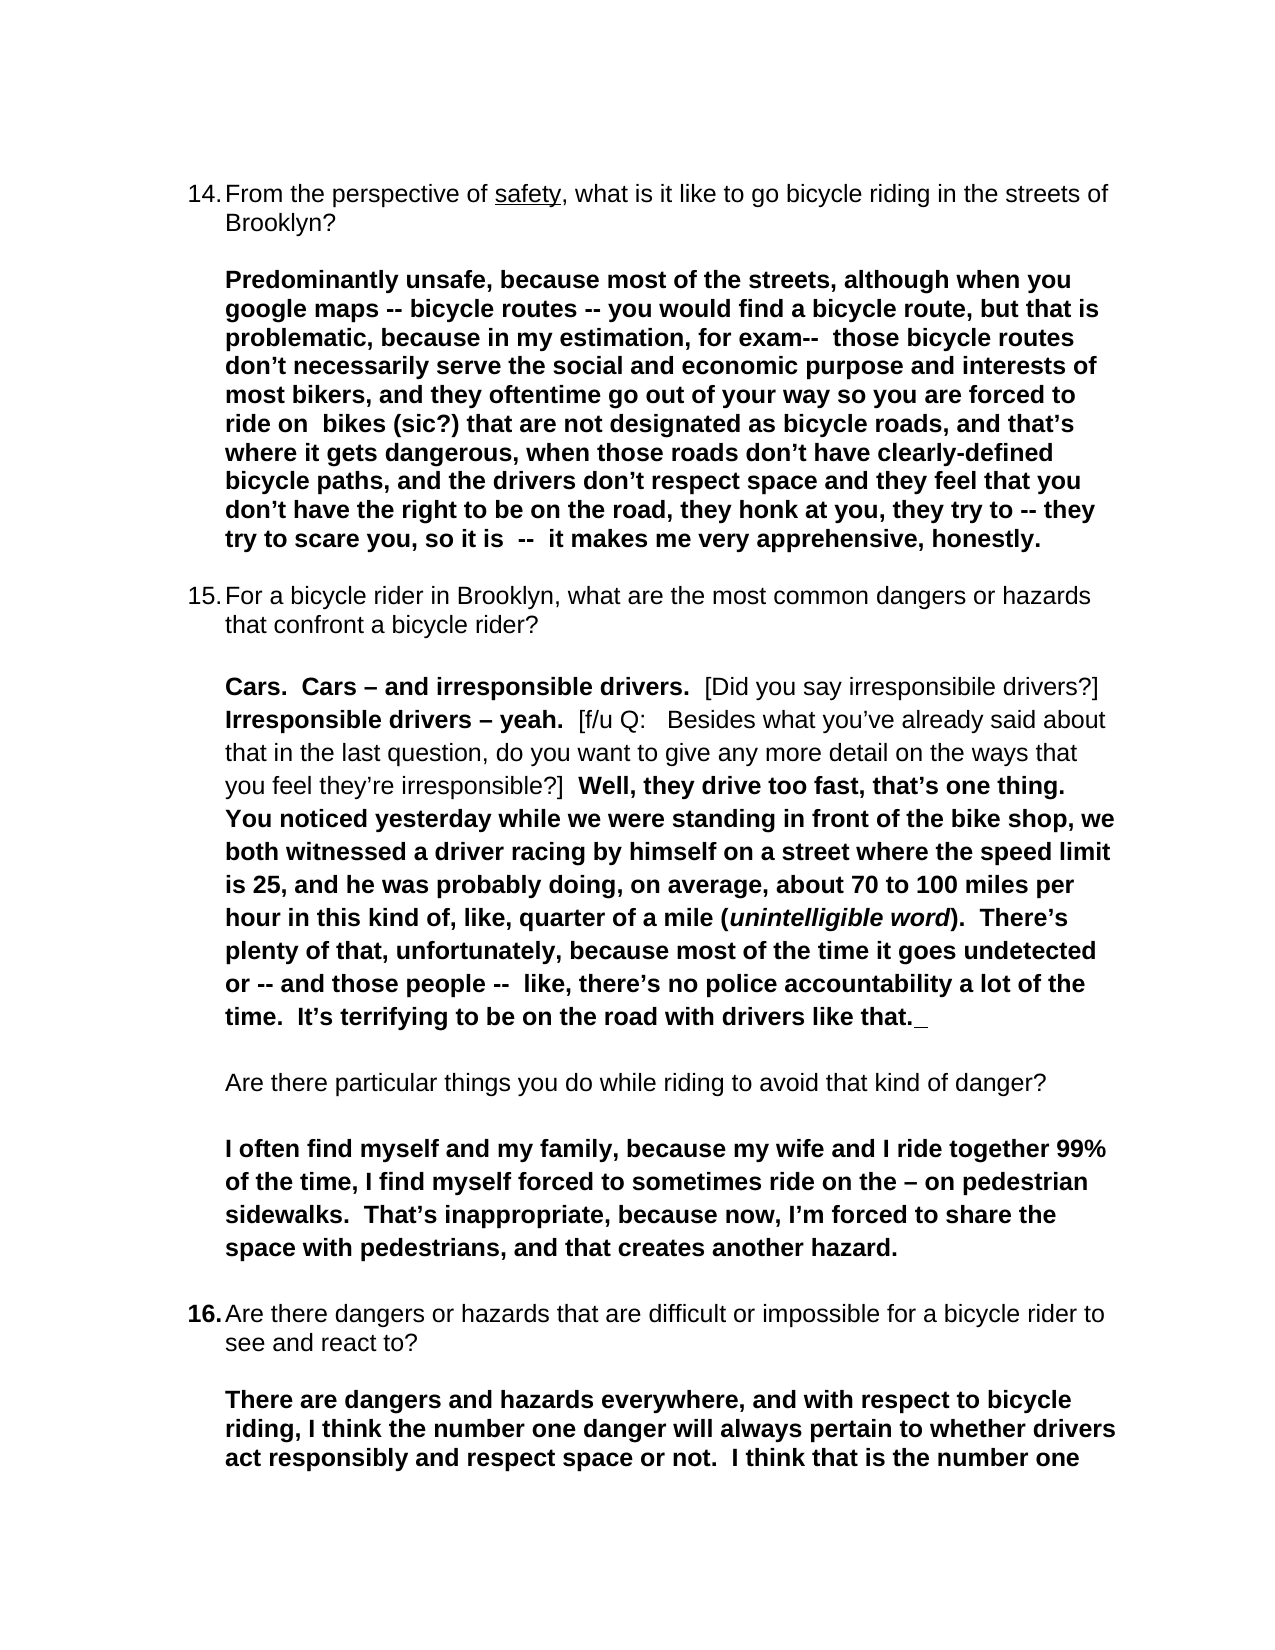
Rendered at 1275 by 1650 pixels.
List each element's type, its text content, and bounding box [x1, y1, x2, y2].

list Predominantly unsafe, because most of the streets, although when you google maps -- bicycle routes -- you would find a bicycle route, but that is problematic, because in my estimation, for exam-- those bicycle routes don’t necessarily serve the social and economic purpose and interests of most bikers, and they oftentime go out of your way so you are forced to ride on bikes (sic?) that are not designated as bicycle roads, and that’s where it gets dangerous, when those roads don’t have clearly-defined bicycle paths, and the drivers don’t respect space and they feel that you don’t have the right to be on the road, they honk at you, they try to -- they try to scare you, so it is -- it makes me very apprehensive, honestly. [225, 265, 1125, 552]
list Cars. Cars – and irresponsible drivers. [Did you say irresponsibile drivers?] Irresponsible drivers – yeah. [f/u Q: Besides what you’ve already said about that in the last question, do you want to give any more detail on the ways that you feel they’re irresponsible?] Well, they drive too fast, that’s one thing. You noticed yesterday while we were standing in front of the bike shop, we both witnessed a driver racing by himself on a street where the speed limit is 25, and he was probably doing, on average, about 70 to 100 miles per hour in this kind of, like, quarter of a mile (unintelligible word). There’s plenty of that, unfortunately, because most of the time it goes undetected or -- and those people -- like, there’s no police accountability a lot of the time. It’s terrifying to be on the road with drivers like that. [225, 672, 1125, 1031]
list Are there particular things you do while riding to avoid that kind of danger? [225, 1068, 1125, 1097]
list Are there dangers or hazards that are difficult or impossible for a bicycle rider to see and react to? [187, 1299, 1125, 1357]
list For a bicycle rider in Brooklyn, what are the most common dangers or hazards that confront a bicycle rider? [187, 581, 1125, 639]
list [225, 1385, 1125, 1472]
list I often find myself and my family, because my wife and I ride together 99% of the time, I find myself forced to sometimes ride on the – on pedestrian sidewalks. That’s inappropriate, because now, I’m forced to share the space with pedestrians, and that creates another hazard. [225, 1134, 1125, 1262]
list From the perspective of safety, what is it like to go bicycle riding in the streets of Brooklyn? [187, 179, 1125, 236]
